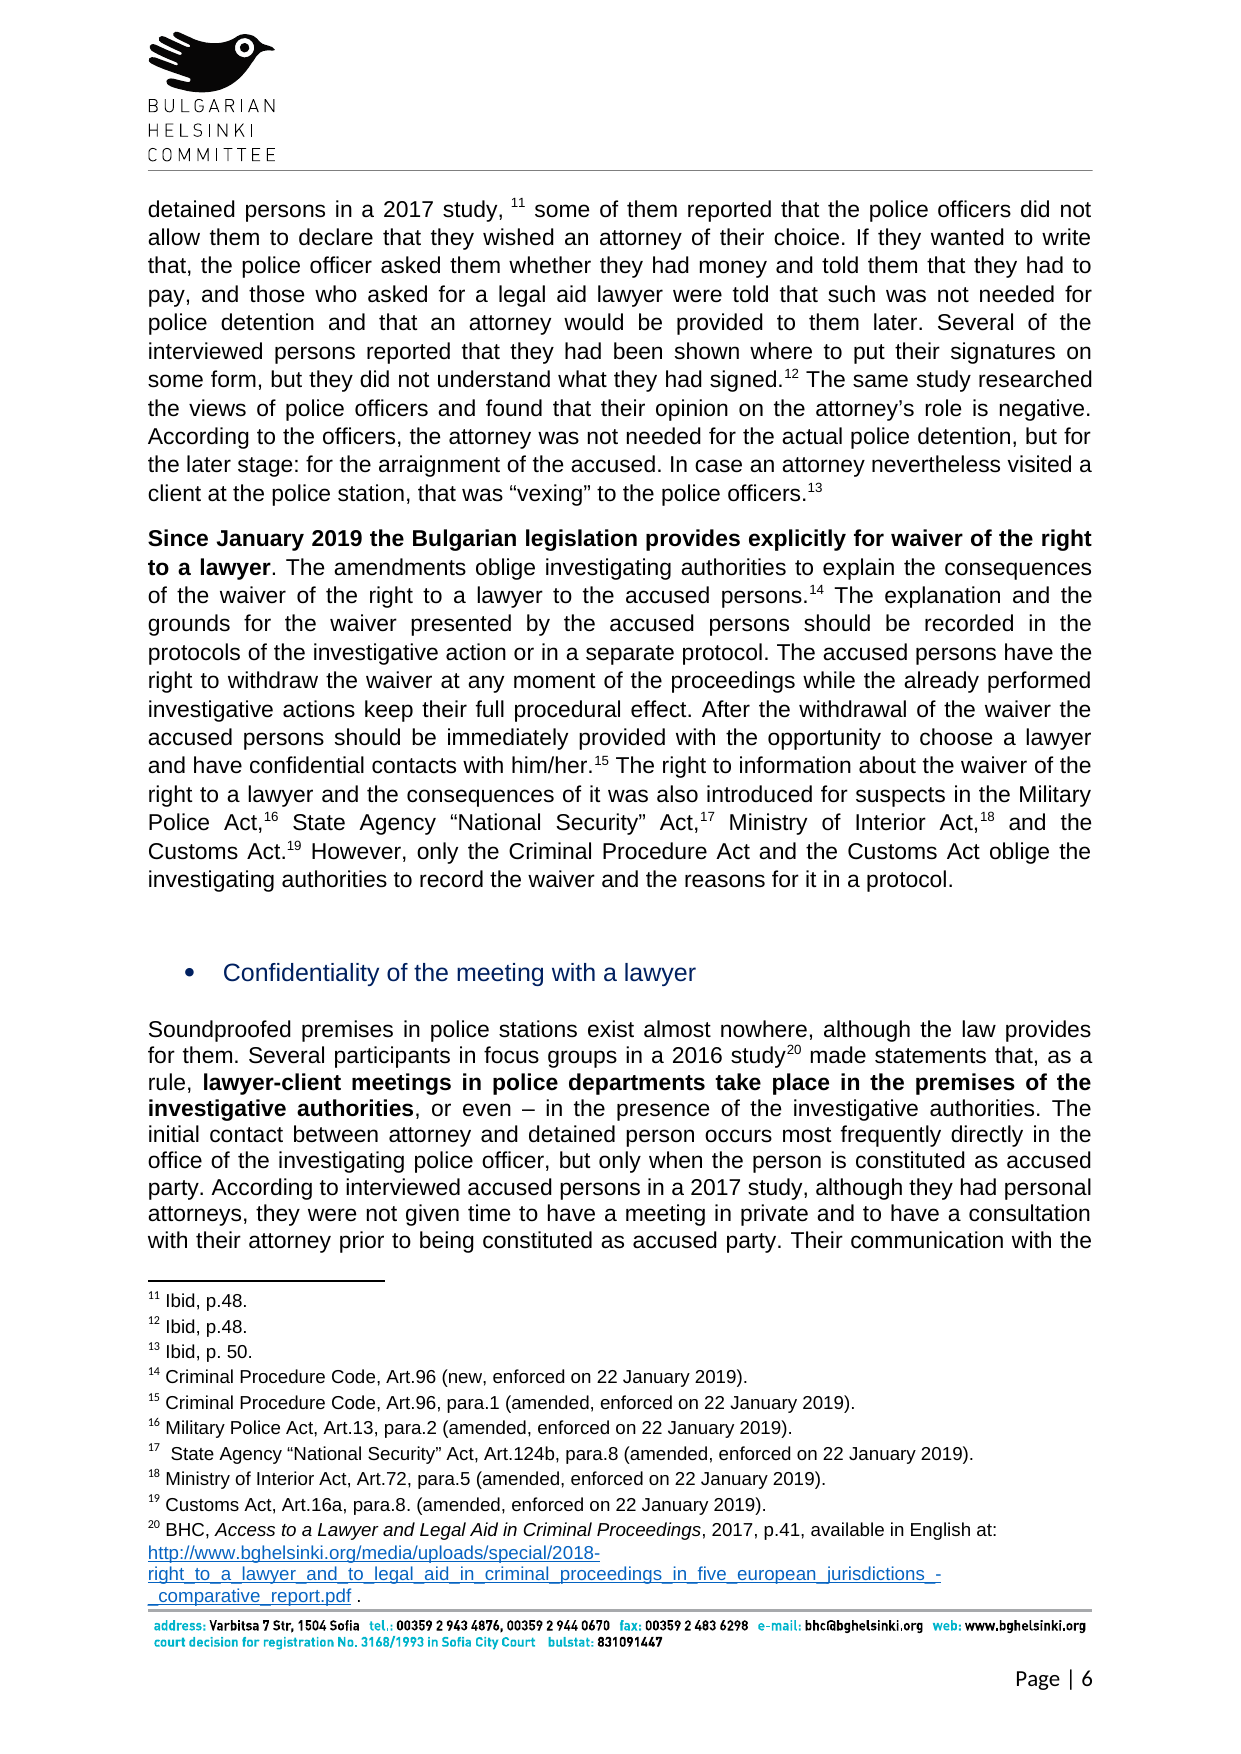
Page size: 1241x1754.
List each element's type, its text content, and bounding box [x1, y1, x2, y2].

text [148, 1016, 1093, 1253]
text Since January 2019 the Bulgarian legislation provides explicitly for waiver of the right to a lawyer. The amendments oblige investigating authorities to explain the consequences of the waiver of the right to a lawyer to the accused persons. The explanation and the grounds for the waiver presented by the accused persons should be recorded in the protocols of the investigative action or in a separate protocol. The accused persons have the right to withdraw the waiver at any moment of the proceedings while the already performed investigative actions keep their full procedural effect. After the withdrawal of the waiver the accused persons should be immediately provided with the opportunity to choose a lawyer and have confidential contacts with him/her. The right to information about the waiver of the right to a lawyer and the consequences of it was also introduced for suspects in the Military Police Act, State Agency “National Security” Act, Ministry of Interior Act, and the Customs Act. However, only the Criminal Procedure Act and the Customs Act oblige the investigating authorities to record the waiver and the reasons for it in a protocol. [148, 525, 1093, 893]
subtitle Confidentiality of the meeting with a lawyer [185, 958, 1093, 987]
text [148, 196, 1093, 506]
